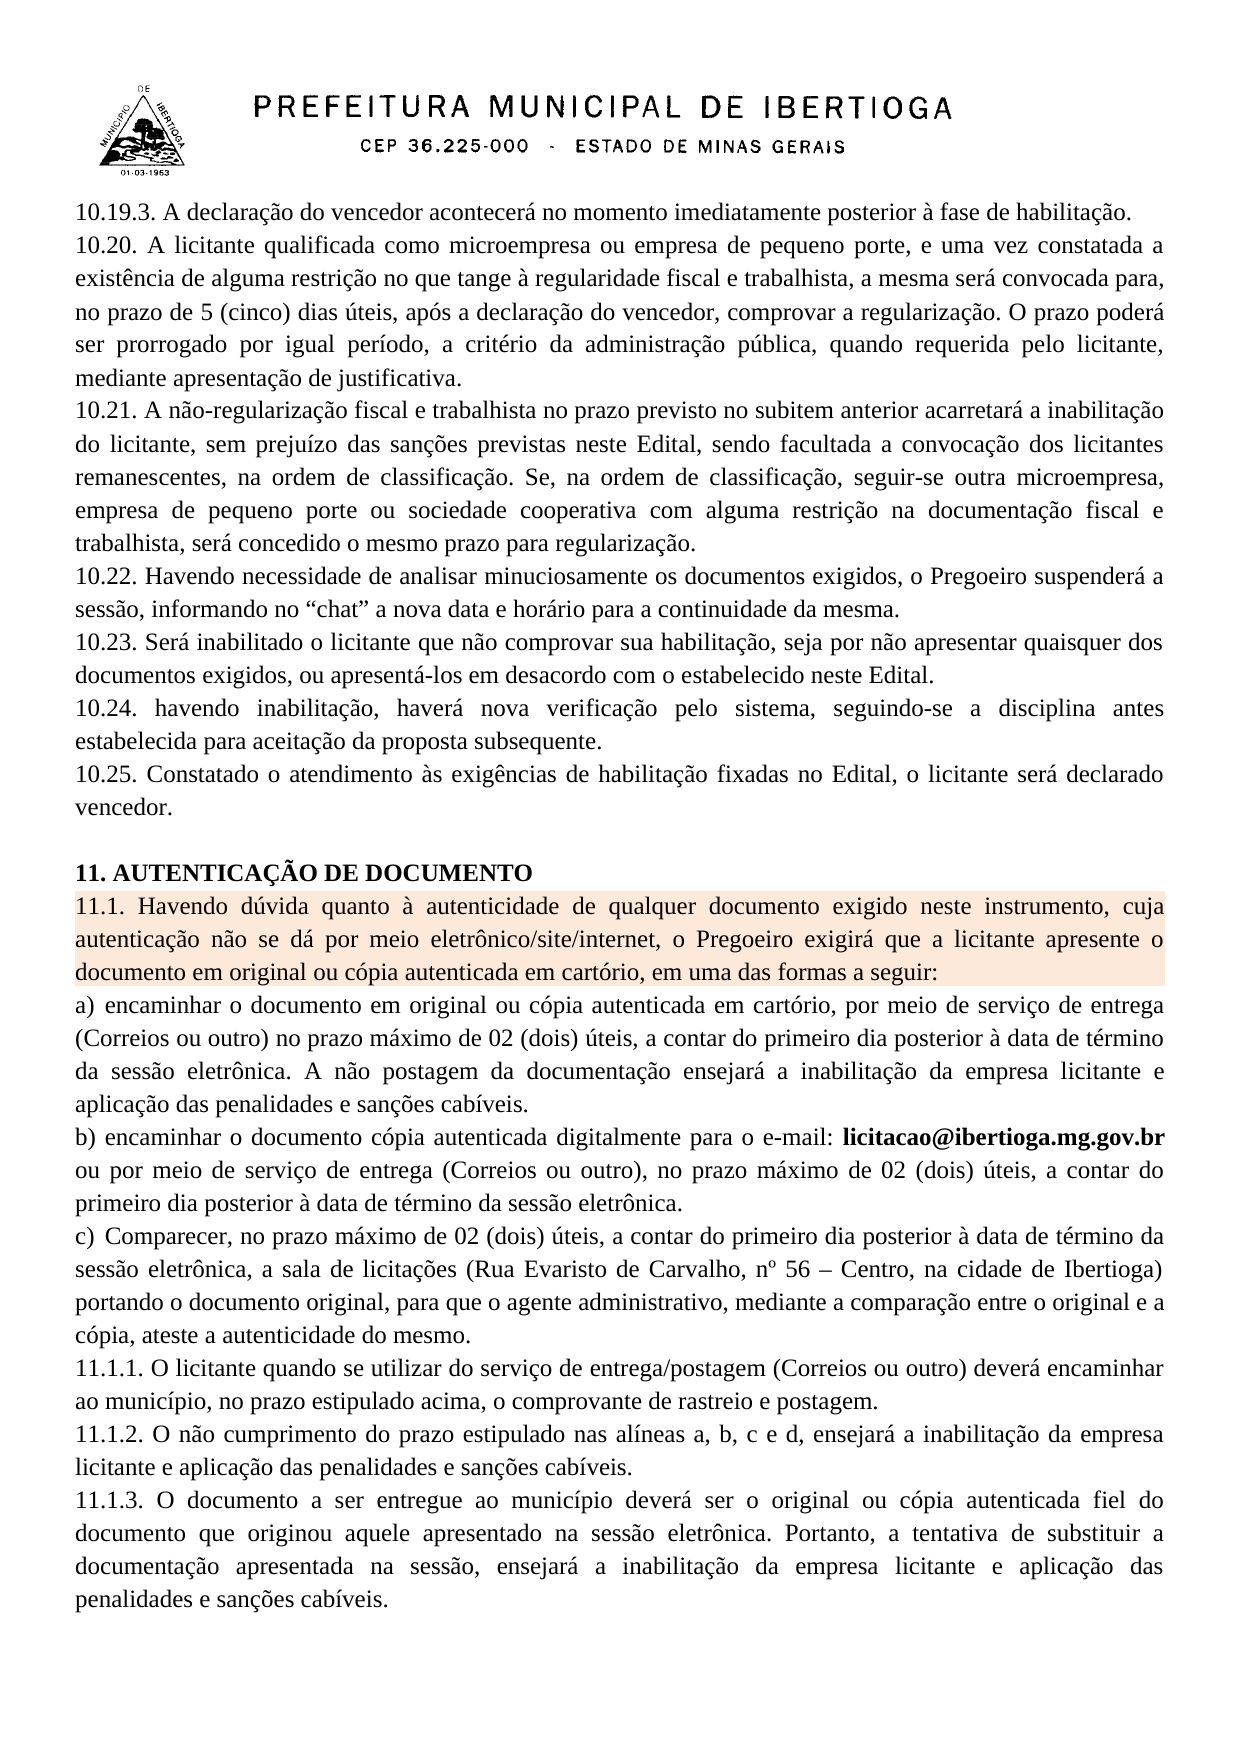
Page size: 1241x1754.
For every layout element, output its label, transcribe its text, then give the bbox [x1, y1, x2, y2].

text 11.1. Havendo dúvida quanto à autenticidade de qualquer documento exigido neste instrumento, cuja autenticação não se dá por meio eletrônico/site/internet, o Pregoeiro exigirá que a licitante apresente o documento em original ou cópia autenticada em cartório, em uma das formas a seguir: [75, 891, 1165, 986]
list 10.25. Constatado o atendimento às exigências de habilitação fixadas no Edital, o licitante será declarado vencedor. [75, 759, 1165, 821]
text 11.1.2. O não cumprimento do prazo estipulado nas alíneas a, b, c e d, ensejará a inabilitação da empresa licitante e aplicação das penalidades e sanções cabíveis. [75, 1419, 1165, 1481]
list encaminhar o documento cópia autenticada digitalmente para o e-mail: licitacao@ibertioga.mg.gov.br ou por meio de serviço de entrega (Correios ou outro), no prazo máximo de 02 (dois) úteis, a contar do primeiro dia posterior à data de término da sessão eletrônica. [75, 1122, 1165, 1217]
text 11.1.3. O documento a ser entregue ao município deverá ser o original ou cópia autenticada fiel do documento que originou aquele apresentado na sessão eletrônica. Portanto, a tentativa de substituir a documentação apresentada na sessão, ensejará a inabilitação da empresa licitante e aplicação das penalidades e sanções cabíveis. [75, 1485, 1165, 1613]
list 10.19.3. A declaração do vencedor acontecerá no momento imediatamente posterior à fase de habilitação. [75, 197, 1165, 226]
list 10.24. havendo inabilitação, haverá nova verificação pelo sistema, seguindo-se a disciplina antes estabelecida para aceitação da proposta subsequente. [75, 693, 1165, 754]
list 10.22. Havendo necessidade de analisar minuciosamente os documentos exigidos, o Pregoeiro suspenderá a sessão, informando no “chat” a nova data e horário para a continuidade da mesma. [75, 561, 1165, 622]
list 10.20. A licitante qualificada como microempresa ou empresa de pequeno porte, e uma vez constatada a existência de alguma restrição no que tange à regularidade fiscal e trabalhista, a mesma será convocada para, no prazo de 5 (cinco) dias úteis, após a declaração do vencedor, comprovar a regularização. O prazo poderá ser prorrogado por igual período, a critério da administração pública, quando requerida pelo licitante, mediante apresentação de justificativa. [75, 231, 1165, 391]
list 10.23. Será inabilitado o licitante que não comprovar sua habilitação, seja por não apresentar quaisquer dos documentos exigidos, ou apresentá-los em desacordo com o estabelecido neste Edital. [75, 627, 1165, 688]
list encaminhar o documento em original ou cópia autenticada em cartório, por meio de serviço de entrega (Correios ou outro) no prazo máximo de 02 (dois) úteis, a contar do primeiro dia posterior à data de término da sessão eletrônica. A não postagem da documentação ensejará a inabilitação da empresa licitante e aplicação das penalidades e sanções cabíveis. [75, 990, 1165, 1118]
list 11. AUTENTICAÇÃO DE DOCUMENTO [75, 858, 1165, 887]
list 10.21. A não-regularização fiscal e trabalhista no prazo previsto no subitem anterior acarretará a inabilitação do licitante, sem prejuízo das sanções previstas neste Edital, sendo facultada a convocação dos licitantes remanescentes, na ordem de classificação. Se, na ordem de classificação, seguir-se outra microempresa, empresa de pequeno porte ou sociedade cooperativa com alguma restrição na documentação fiscal e trabalhista, será concedido o mesmo prazo para regularização. [75, 396, 1165, 556]
list Comparecer, no prazo máximo de 02 (dois) úteis, a contar do primeiro dia posterior à data de término da sessão eletrônica, a sala de licitações (Rua Evaristo de Carvalho, nº 56 – Centro, na cidade de Ibertioga) portando o documento original, para que o agente administrativo, mediante a comparação entre o original e a cópia, ateste a autenticidade do mesmo. [75, 1221, 1165, 1349]
text 11.1.1. O licitante quando se utilizar do serviço de entrega/postagem (Correios ou outro) deverá encaminhar ao município, no prazo estipulado acima, o comprovante de rastreio e postagem. [75, 1353, 1165, 1415]
